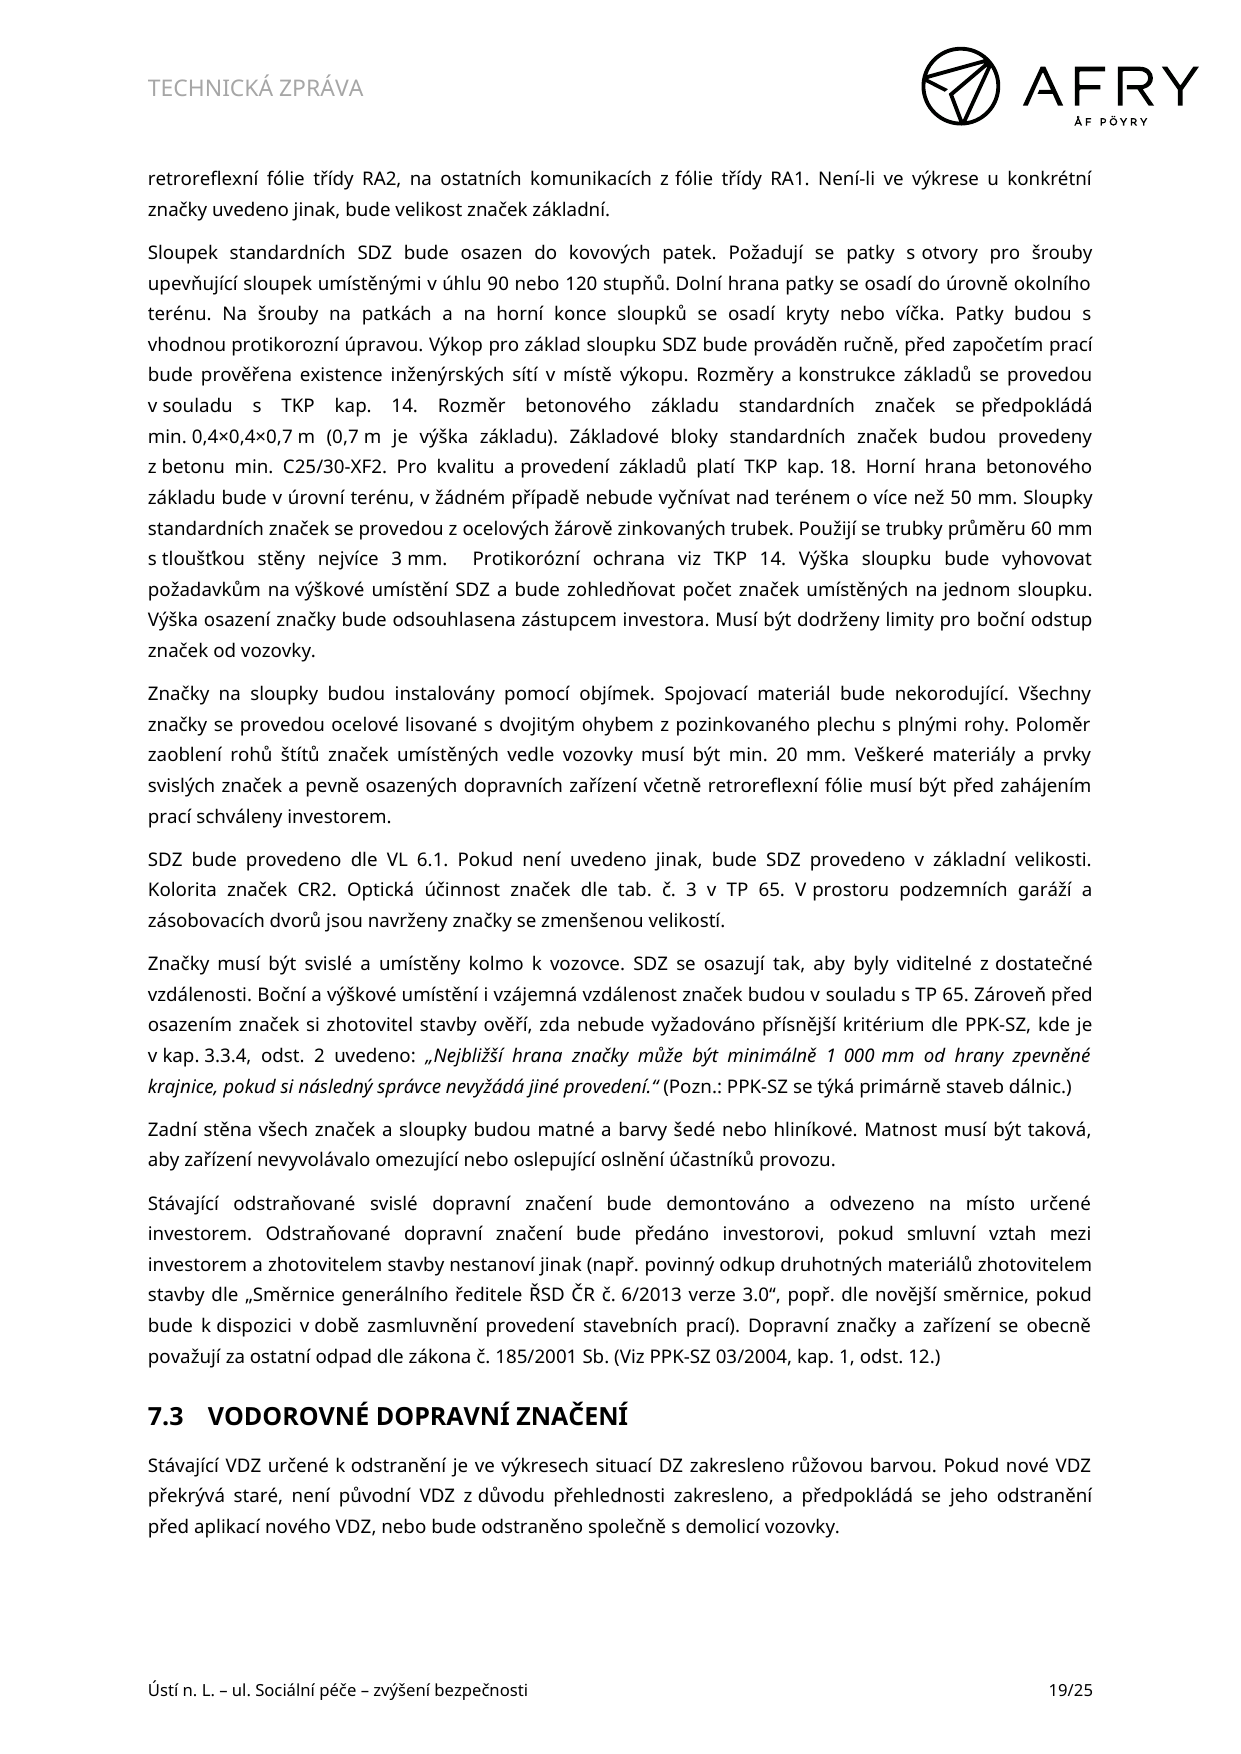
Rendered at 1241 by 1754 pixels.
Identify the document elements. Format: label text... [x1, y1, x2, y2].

subtitle Vodorovné dopravní značení [148, 1398, 1092, 1433]
text Sloupek standardních SDZ bude osazen do kovových patek. Požadují se patky s otvory pro šrouby upevňující sloupek umístěnými v úhlu 90 nebo 120 stupňů. Dolní hrana patky se osadí do úrovně okolního terénu. Na šrouby na patkách a na horní konce sloupků se osadí kryty nebo víčka. Patky budou s vhodnou protikorozní úpravou. Výkop pro základ sloupku SDZ bude prováděn ručně, před započetím prací bude prověřena existence inženýrských sítí v místě výkopu. Rozměry a konstrukce základů se provedou v souladu s TKP kap. 14. Rozměr betonového základu standardních značek se předpokládá min. 0,4×0,4×0,7 m (0,7 m je výška základu). Základové bloky standardních značek budou provedeny z betonu min. C25/30-XF2. Pro kvalitu a provedení základů platí TKP kap. 18. Horní hrana betonového základu bude v úrovní terénu, v žádném případě nebude vyčnívat nad terénem o více než 50 mm. Sloupky standardních značek se provedou z ocelových žárově zinkovaných trubek. Použijí se trubky průměru 60 mm s tloušťkou stěny nejvíce 3 mm. Protikorózní ochrana viz TKP 14. Výška sloupku bude vyhovovat požadavkům na výškové umístění SDZ a bude zohledňovat počet značek umístěných na jednom sloupku. Výška osazení značky bude odsouhlasena zástupcem investora. Musí být dodrženy limity pro boční odstup značek od vozovky. [148, 239, 1092, 663]
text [148, 165, 1092, 222]
text Značky musí být svislé a umístěny kolmo k vozovce. SDZ se osazují tak, aby byly viditelné z dostatečné vzdálenosti. Boční a výškové umístění i vzájemná vzdálenost značek budou v souladu s TP 65. Zároveň před osazením značek si zhotovitel stavby ověří, zda nebude vyžadováno přísnější kritérium dle PPK-SZ, kde je v kap. 3.3.4, odst. 2 uvedeno: „Nejbližší hrana značky může být minimálně 1 000 mm od hrany zpevněné krajnice, pokud si následný správce nevyžádá jiné provedení.“ (Pozn.: PPK-SZ se týká primárně staveb dálnic.) [148, 950, 1092, 1098]
text Stávající VDZ určené k odstranění je ve výkresech situací DZ zakresleno růžovou barvou. Pokud nové VDZ překrývá staré, není původní VDZ z důvodu přehlednosti zakresleno, a předpokládá se jeho odstranění před aplikací nového VDZ, nebo bude odstraněno společně s demolicí vozovky. [148, 1452, 1092, 1539]
text Zadní stěna všech značek a sloupky budou matné a barvy šedé nebo hliníkové. Matnost musí být taková, aby zařízení nevyvolávalo omezující nebo oslepující oslnění účastníků provozu. [148, 1116, 1092, 1172]
text SDZ bude provedeno dle VL 6.1. Pokud není uvedeno jinak, bude SDZ provedeno v základní velikosti. Kolorita značek CR2. Optická účinnost značek dle tab. č. 3 v TP 65. V prostoru podzemních garáží a zásobovacích dvorů jsou navrženy značky se zmenšenou velikostí. [148, 846, 1092, 933]
text Značky na sloupky budou instalovány pomocí objímek. Spojovací materiál bude nekorodující. Všechny značky se provedou ocelové lisované s dvojitým ohybem z pozinkovaného plechu s plnými rohy. Poloměr zaoblení rohů štítů značek umístěných vedle vozovky musí být min. 20 mm. Veškeré materiály a prvky svislých značek a pevně osazených dopravních zařízení včetně retroreflexní fólie musí být před zahájením prací schváleny investorem. [148, 680, 1092, 828]
text Stávající odstraňované svislé dopravní značení bude demontováno a odvezeno na místo určené investorem. Odstraňované dopravní značení bude předáno investorovi, pokud smluvní vztah mezi investorem a zhotovitelem stavby nestanoví jinak (např. povinný odkup druhotných materiálů zhotovitelem stavby dle „Směrnice generálního ředitele ŘSD ČR č. 6/2013 verze 3.0“, popř. dle novější směrnice, pokud bude k dispozici v době zasmluvnění provedení stavebních prací). Dopravní značky a zařízení se obecně považují za ostatní odpad dle zákona č. 185/2001 Sb. (Viz PPK-SZ 03/2004, kap. 1, odst. 12.) [148, 1190, 1092, 1368]
